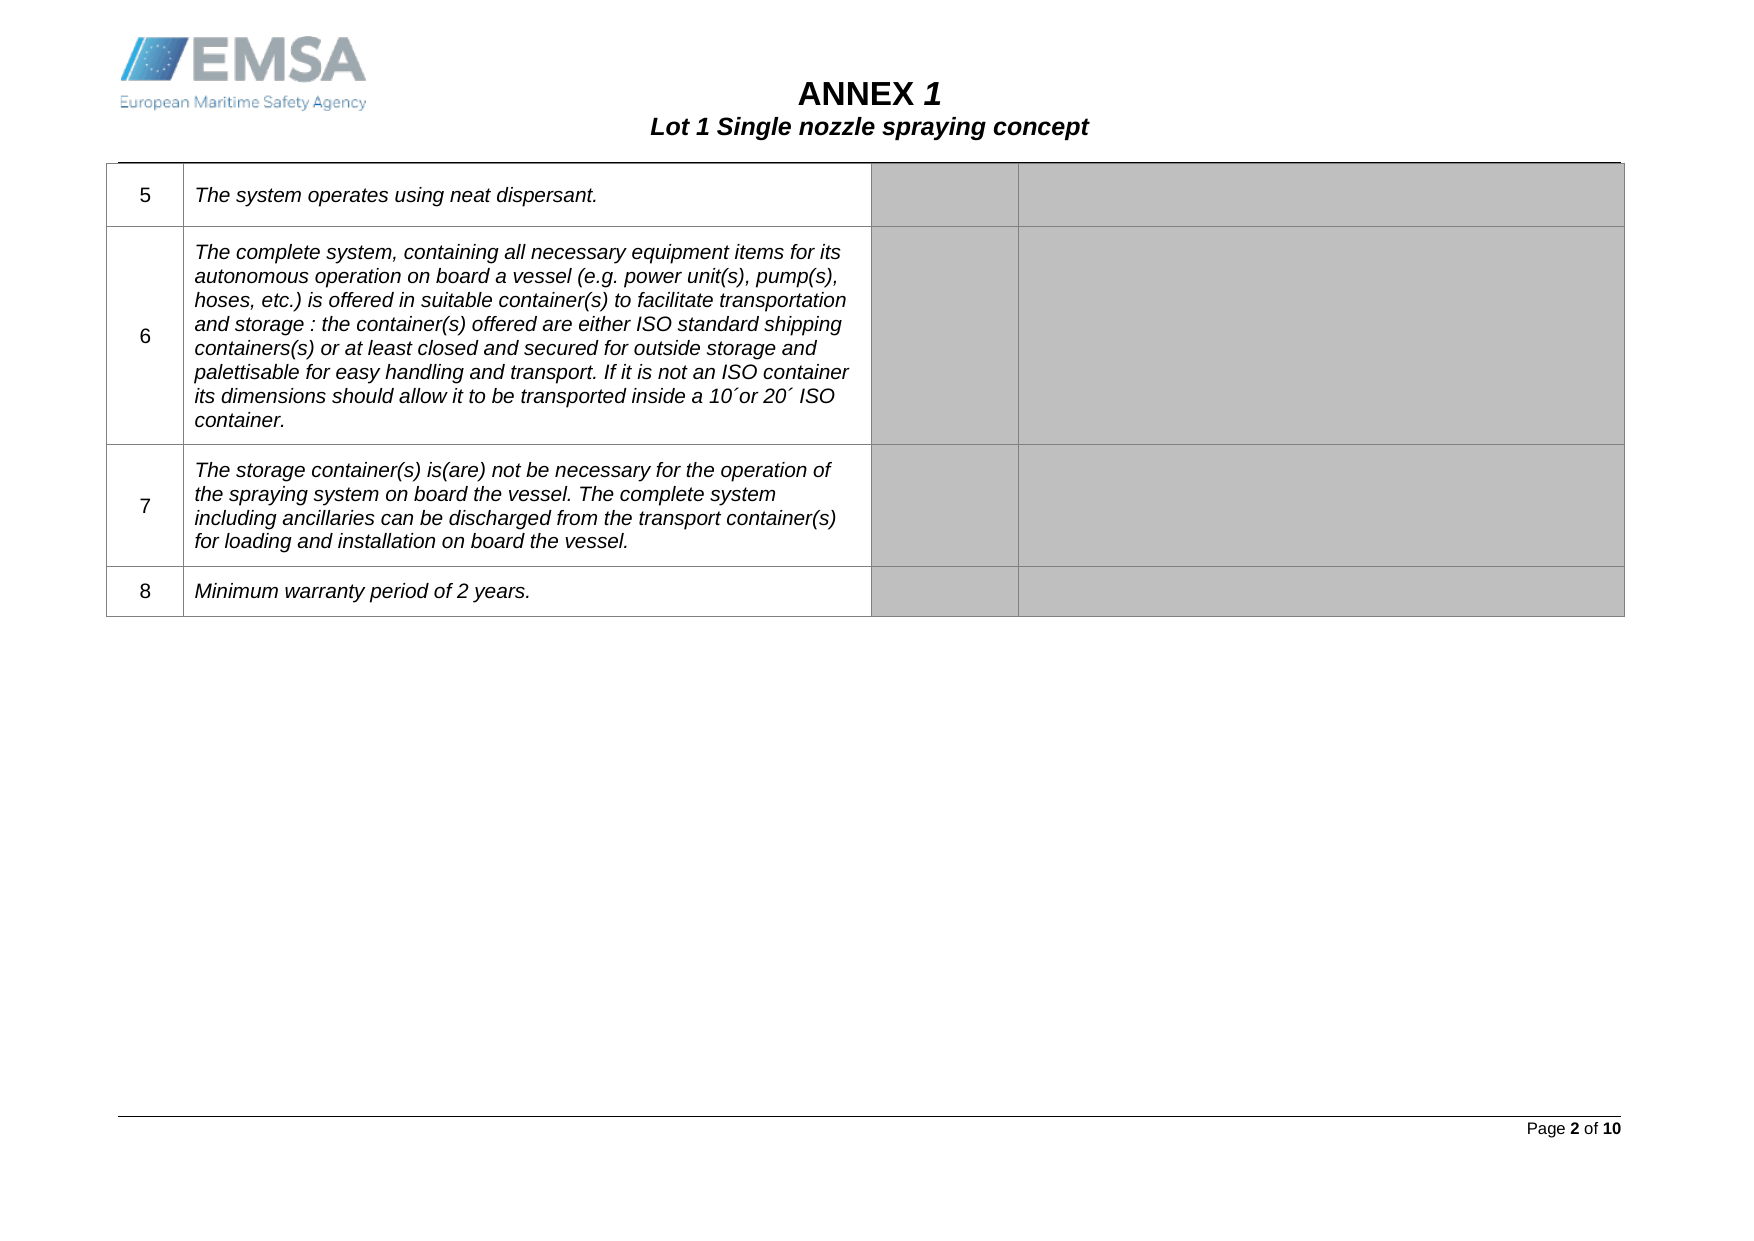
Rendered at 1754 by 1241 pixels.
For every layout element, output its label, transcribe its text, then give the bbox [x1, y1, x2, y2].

table_cell The system operates using neat dispersant. [184, 164, 871, 226]
table_cell [872, 227, 1018, 444]
table_cell 7 [107, 445, 183, 566]
table_cell The complete system, containing all necessary equipment items for its autonomous operation on board a vessel (e.g. power unit(s), pump(s), hoses, etc.) is offered in suitable container(s) to facilitate transportation and storage : the container(s) offered are either ISO standard shipping containers(s) or at least closed and secured for outside storage and palettisable for easy handling and transport. If it is not an ISO container its dimensions should allow it to be transported inside a 10´or 20´ ISO container. [184, 227, 871, 444]
table_cell [1019, 227, 1624, 444]
table_cell 8 [107, 567, 183, 616]
picture [120, 36, 367, 111]
table_cell [872, 164, 1018, 226]
table_cell 5 [107, 164, 183, 226]
table_cell [872, 567, 1018, 616]
table_cell The storage container(s) is(are) not be necessary for the operation of the spraying system on board the vessel. The complete system including ancillaries can be discharged from the transport container(s) for loading and installation on board the vessel. [184, 445, 871, 566]
table_cell [1019, 164, 1624, 226]
table_cell [1019, 445, 1624, 566]
table_cell [1019, 567, 1624, 616]
table_cell [872, 445, 1018, 566]
table_cell Minimum warranty period of 2 years. [184, 567, 871, 616]
table_cell 6 [107, 227, 183, 444]
